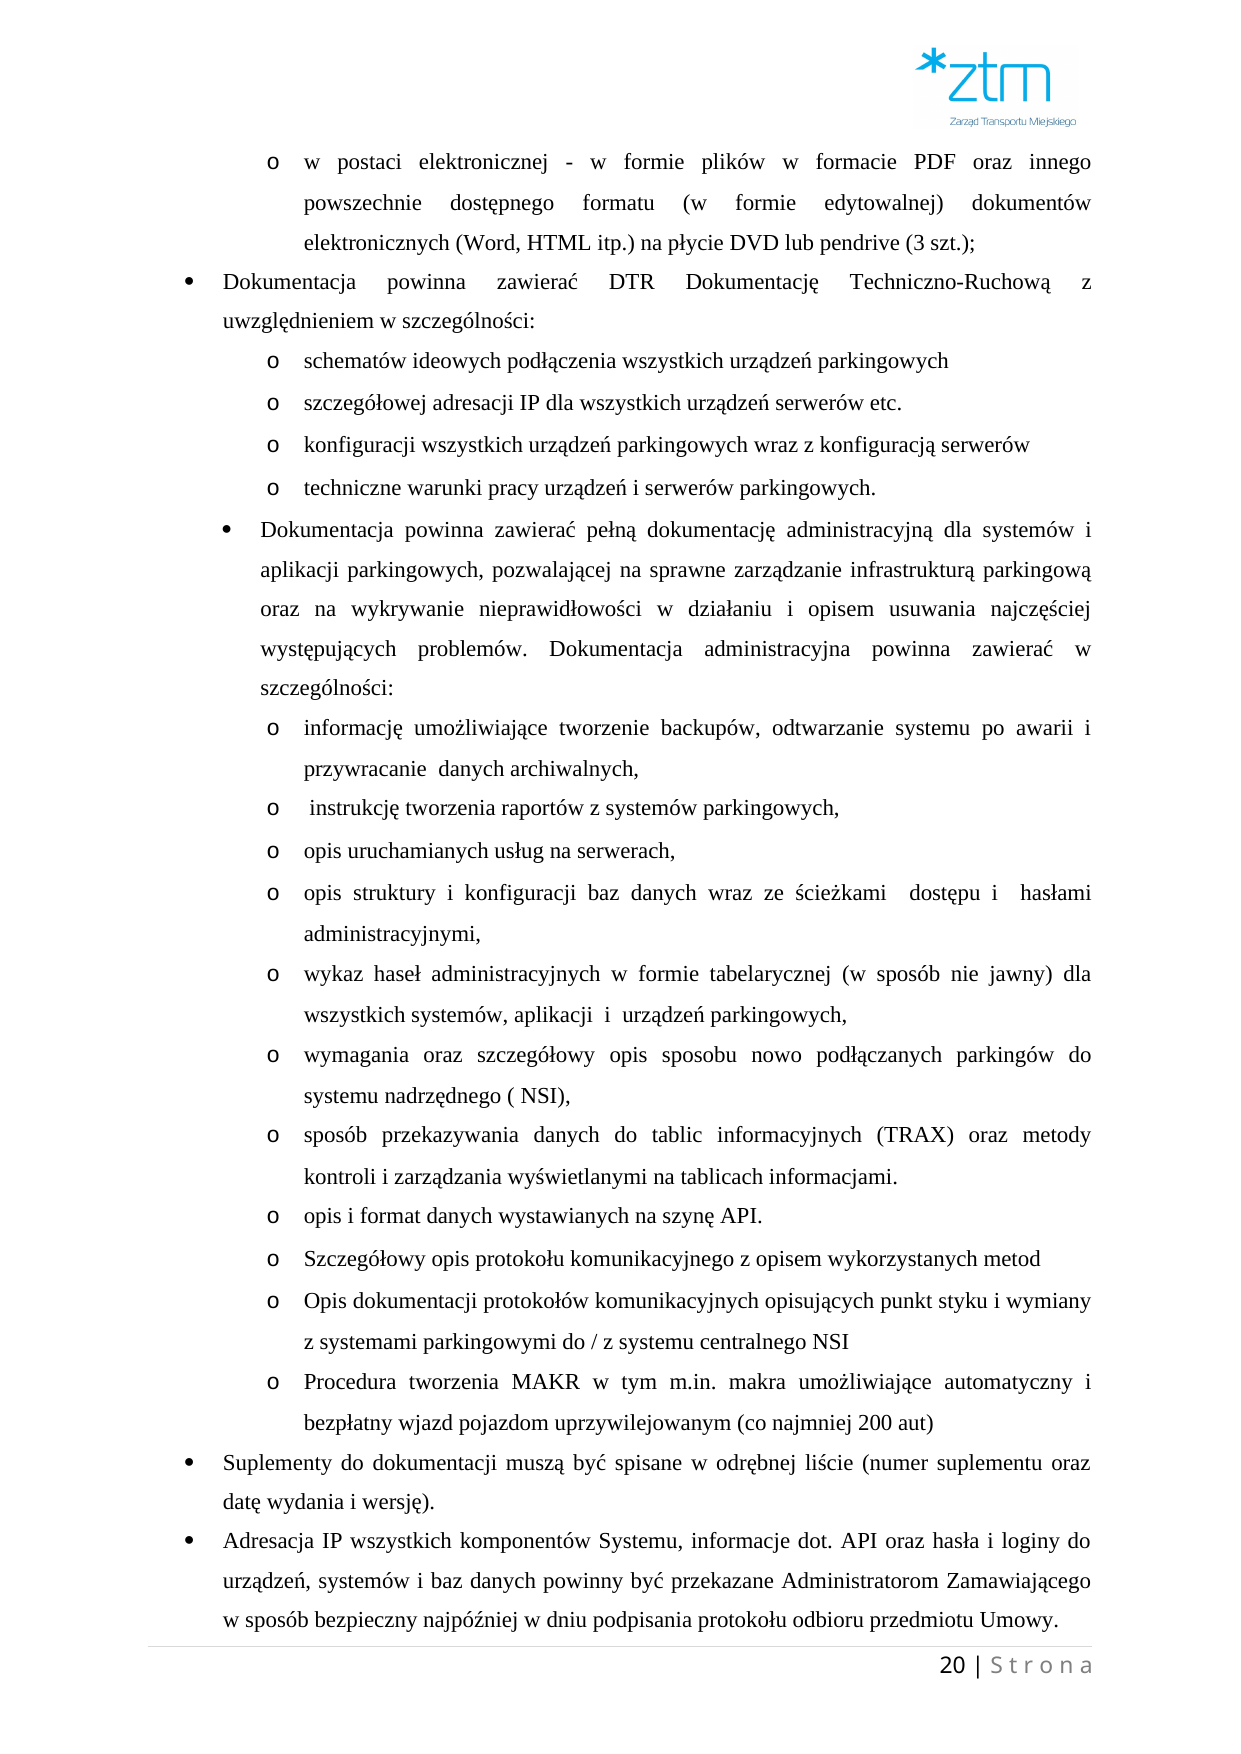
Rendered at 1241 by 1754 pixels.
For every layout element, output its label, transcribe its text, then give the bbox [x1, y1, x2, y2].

list Opis dokumentacji protokołów komunikacyjnych opisujących punkt styku i wymiany z systemami parkingowymi do / z systemu centralnego NSI [266, 1287, 1092, 1354]
list schematów ideowych podłączenia wszystkich urządzeń parkingowych [266, 347, 1092, 375]
list Dokumentacja powinna zawierać pełną dokumentację administracyjną dla systemów i aplikacji parkingowych, pozwalającej na sprawne zarządzanie infrastrukturą parkingową oraz na wykrywanie nieprawidłowości w działaniu i opisem usuwania najczęściej występujących problemów. Dokumentacja administracyjna powinna zawierać w szczególności: [223, 516, 1092, 700]
list Adresacja IP wszystkich komponentów Systemu, informacje dot. API oraz hasła i loginy do urządzeń, systemów i baz danych powinny być przekazane Administratorom Zamawiającego w sposób bezpieczny najpóźniej w dniu podpisania protokołu odbioru przedmiotu Umowy. [185, 1527, 1092, 1633]
list informację umożliwiające tworzenie backupów, odtwarzanie systemu po awarii i przywracanie danych archiwalnych, [266, 713, 1092, 781]
list wykaz haseł administracyjnych w formie tabelarycznej (w sposób nie jawny) dla wszystkich systemów, aplikacji i urządzeń parkingowych, [266, 960, 1092, 1027]
list opis uruchamianych usług na serwerach, [266, 837, 1092, 865]
list Szczegółowy opis protokołu komunikacyjnego z opisem wykorzystanych metod [266, 1244, 1092, 1273]
list wymagania oraz szczegółowy opis sposobu nowo podłączanych parkingów do systemu nadrzędnego ( NSI), [266, 1041, 1092, 1108]
list konfiguracji wszystkich urządzeń parkingowych wraz z konfiguracją serwerów [266, 432, 1092, 460]
list w postaci elektronicznej - w formie plików w formacie PDF oraz innego powszechnie dostępnego formatu (w formie edytowalnej) dokumentów elektronicznych (Word, HTML itp.) na płycie DVD lub pendrive (3 szt.); [266, 148, 1092, 255]
picture [912, 45, 1080, 129]
list opis struktury i konfiguracji baz danych wraz ze ścieżkami dostępu i hasłami administracyjnymi, [266, 879, 1092, 947]
list Dokumentacja powinna zawierać DTR Dokumentację Techniczno-Ruchową z uwzględnieniem w szczególności: [185, 268, 1092, 334]
list instrukcję tworzenia raportów z systemów parkingowych, [266, 794, 1092, 823]
list sposób przekazywania danych do tablic informacyjnych (TRAX) oraz metody kontroli i zarządzania wyświetlanymi na tablicach informacjami. [266, 1121, 1092, 1189]
list techniczne warunki pracy urządzeń i serwerów parkingowych. [266, 474, 1092, 502]
list opis i format danych wystawianych na szynę API. [266, 1202, 1092, 1231]
list szczegółowej adresacji IP dla wszystkich urządzeń serwerów etc. [266, 389, 1092, 417]
list Procedura tworzenia MAKR w tym m.in. makra umożliwiające automatyczny i bezpłatny wjazd pojazdom uprzywilejowanym (co najmniej 200 aut) [266, 1368, 1092, 1435]
list Suplementy do dokumentacji muszą być spisane w odrębnej liście (numer suplementu oraz datę wydania i wersję). [185, 1448, 1092, 1514]
